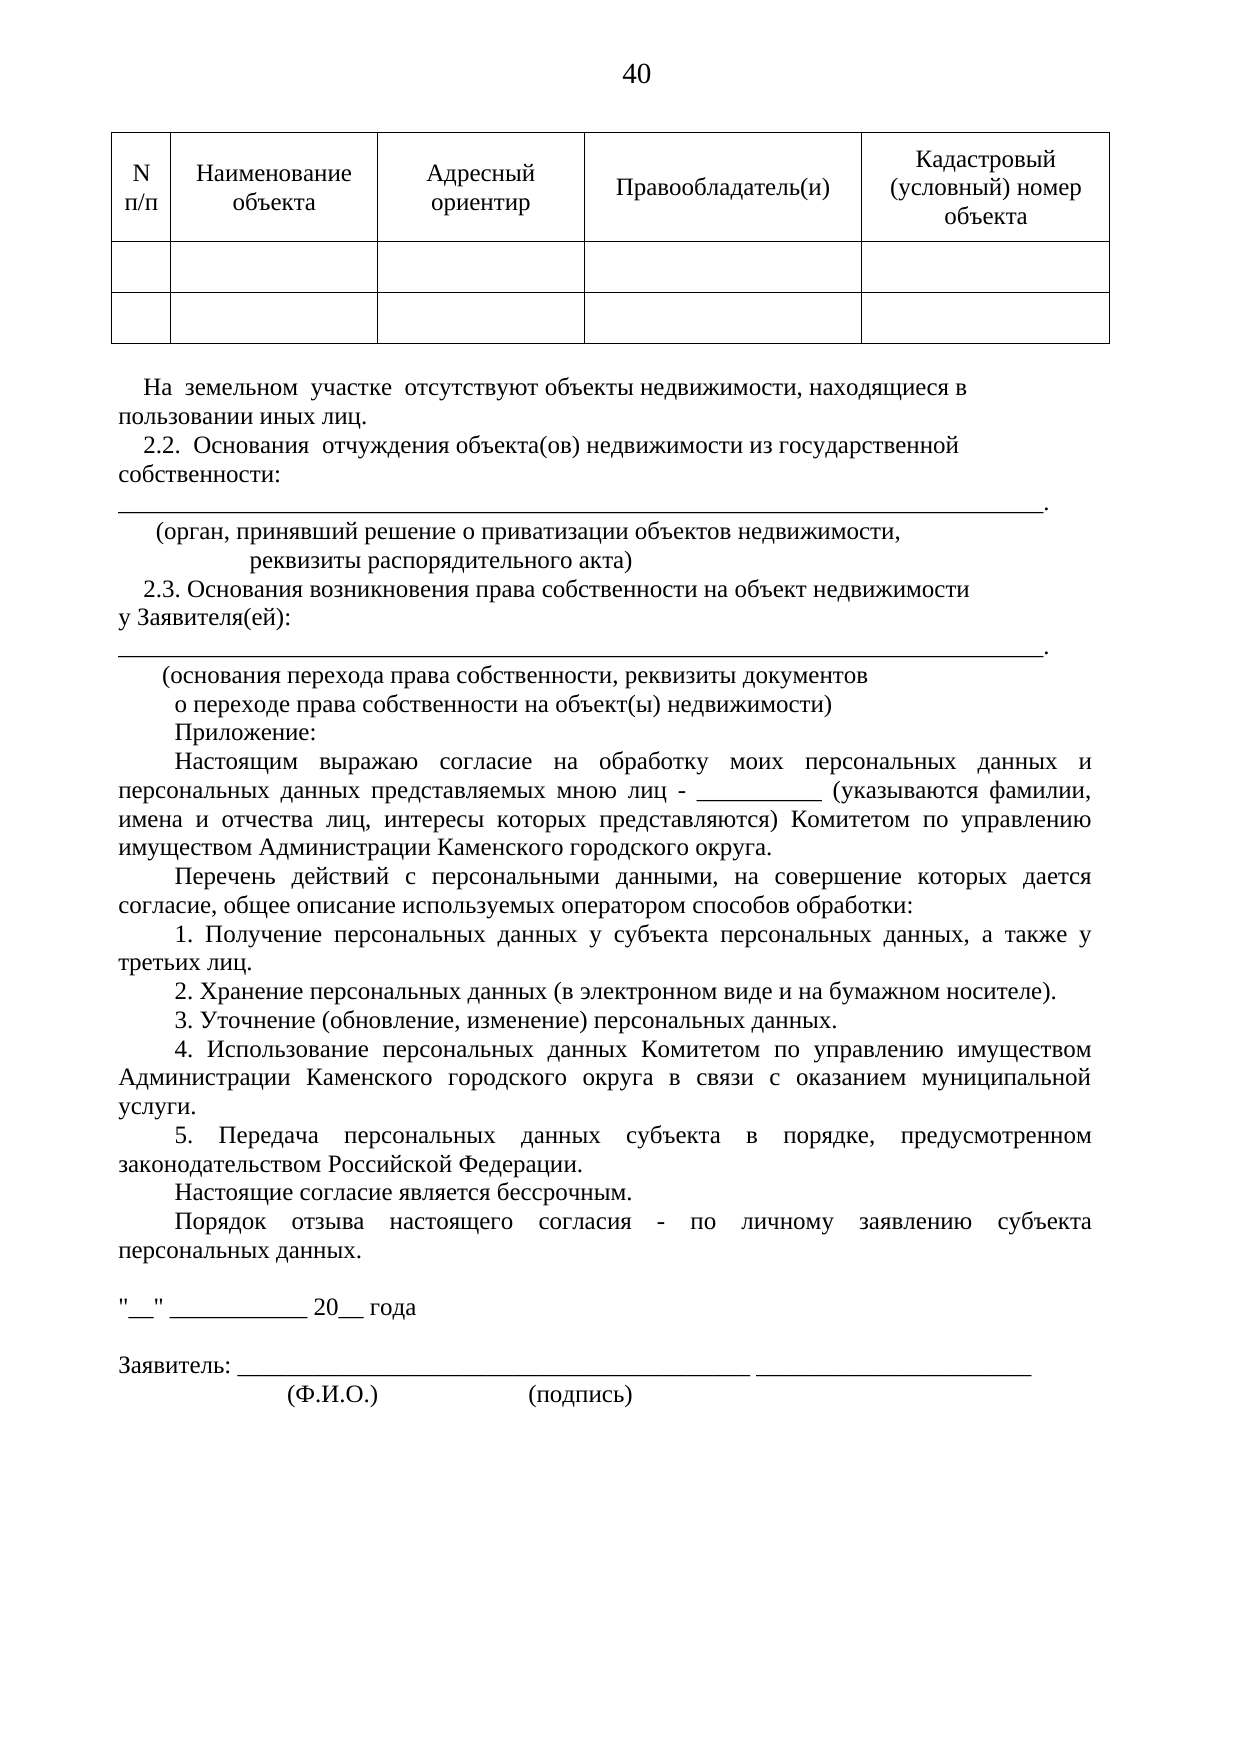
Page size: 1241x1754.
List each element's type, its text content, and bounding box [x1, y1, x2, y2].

text 4. Использование персональных данных Комитетом по управлению имуществом Администрации Каменского городского округа в связи с оказанием муниципальной услуги. [118, 1034, 1092, 1120]
table_cell [112, 293, 170, 343]
text __________________________________________________________________________. [118, 487, 1092, 516]
text Настоящие согласие является бессрочным. [118, 1177, 1092, 1206]
text (Ф.И.О.) (подпись) [118, 1379, 1092, 1407]
text (основания перехода права собственности, реквизиты документов [118, 660, 1092, 689]
table_cell [585, 293, 861, 343]
table_cell [862, 242, 1109, 292]
text реквизиты распорядительного акта) [118, 545, 1092, 574]
text 2.2. Основания отчуждения объекта(ов) недвижимости из государственной [118, 430, 1092, 459]
text пользовании иных лиц. [118, 401, 1092, 430]
text Заявитель: _________________________________________ ______________________ [118, 1350, 1092, 1379]
text 1. Получение персональных данных у субъекта персональных данных, а также у третьих лиц. [118, 919, 1092, 976]
text у Заявителя(ей): [118, 602, 1092, 631]
text собственности: [118, 459, 1092, 487]
table_cell [862, 293, 1109, 343]
text 2.3. Основания возникновения права собственности на объект недвижимости [118, 574, 1092, 602]
table_header Наименование объекта [171, 133, 377, 241]
table_header Кадастровый (условный) номер объекта [862, 133, 1109, 241]
text Перечень действий с персональными данными, на совершение которых дается согласие, общее описание используемых оператором способов обработки: [118, 861, 1092, 919]
text Порядок отзыва настоящего согласия - по личному заявлению субъекта персональных данных. [118, 1206, 1092, 1264]
table_cell [378, 293, 584, 343]
table_header Адресный ориентир [378, 133, 584, 241]
table_header Правообладатель(и) [585, 133, 861, 241]
text о переходе права собственности на объект(ы) недвижимости) [118, 689, 1092, 717]
text Настоящим выражаю согласие на обработку моих персональных данных и персональных данных представляемых мною лиц - __________ (указываются фамилии, имена и отчества лиц, интересы которых представляются) Комитетом по управлению имуществом Администрации Каменского городского округа. [118, 746, 1092, 861]
text 3. Уточнение (обновление, изменение) персональных данных. [118, 1005, 1092, 1034]
table_cell [378, 242, 584, 292]
text 2. Хранение персональных данных (в электронном виде и на бумажном носителе). [118, 976, 1092, 1005]
text (орган, принявший решение о приватизации объектов недвижимости, [118, 516, 1092, 545]
table_cell [585, 242, 861, 292]
table_cell [112, 242, 170, 292]
text 5. Передача персональных данных субъекта в порядке, предусмотренном законодательством Российской Федерации. [118, 1120, 1092, 1177]
text "__" ___________ 20__ года [118, 1292, 1092, 1321]
text Приложение: [118, 717, 1092, 746]
text __________________________________________________________________________. [118, 631, 1092, 660]
table_cell [171, 242, 377, 292]
text На земельном участке отсутствуют объекты недвижимости, находящиеся в [118, 372, 1092, 401]
table_cell [171, 293, 377, 343]
table_header N п/п [112, 133, 170, 241]
